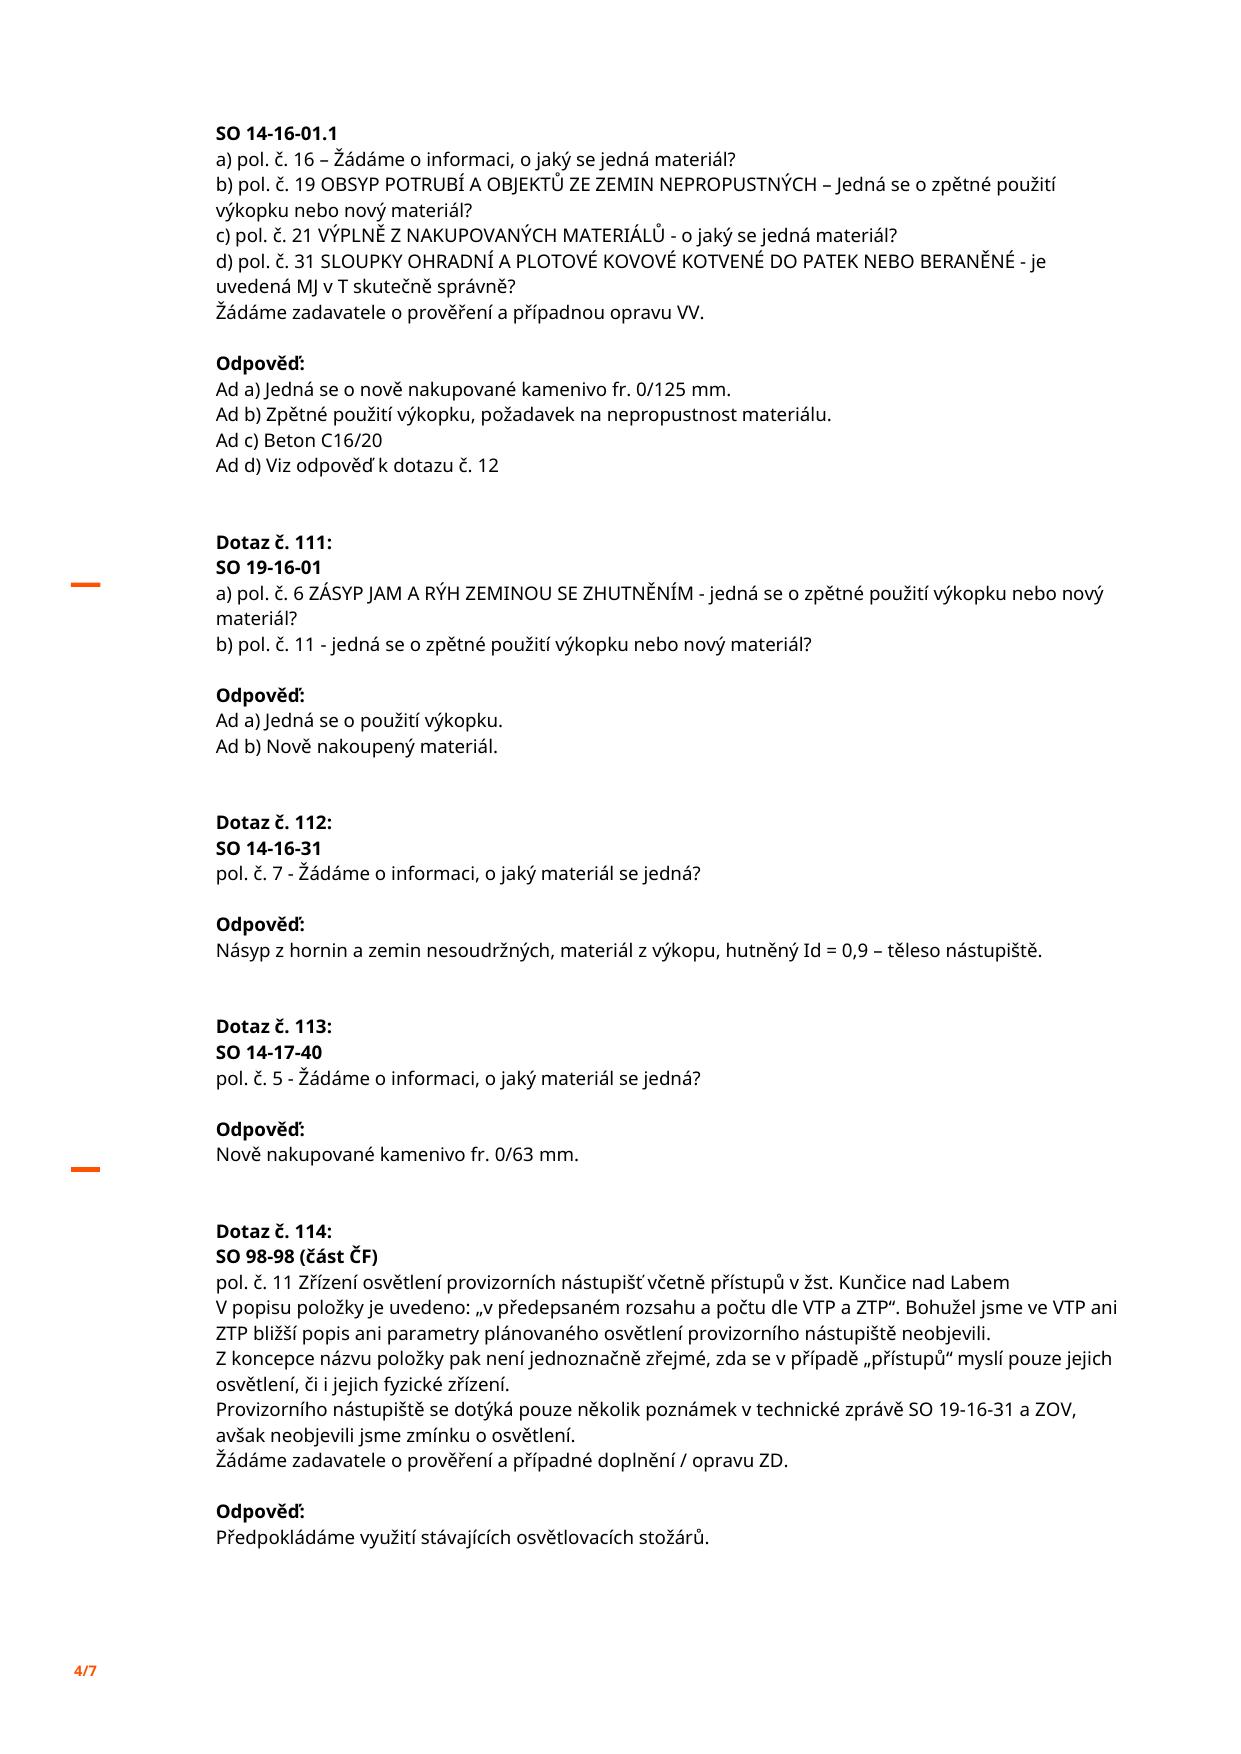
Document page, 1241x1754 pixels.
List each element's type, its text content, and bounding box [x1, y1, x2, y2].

text Žádáme zadavatele o prověření a případné doplnění / opravu ZD. [216, 1448, 1122, 1473]
text Žádáme zadavatele o prověření a případnou opravu VV. [216, 299, 1122, 325]
text pol. č. 7 - Žádáme o informaci, o jaký materiál se jedná? [216, 861, 1122, 886]
text Násyp z hornin a zemin nesoudržných, materiál z výkopu, hutněný Id = 0,9 – těleso nástupiště. [216, 937, 1122, 963]
text d) pol. č. 31 SLOUPKY OHRADNÍ A PLOTOVÉ KOVOVÉ KOTVENÉ DO PATEK NEBO BERANĚNÉ - je uvedená MJ v T skutečně správně? [216, 248, 1122, 299]
text SO 14-16-01.1 [216, 121, 1122, 146]
text Nově nakupované kamenivo fr. 0/63 mm. [216, 1141, 1122, 1167]
text Ad a) Jedná se o použití výkopku. [216, 708, 1122, 733]
text pol. č. 11 Zřízení osvětlení provizorních nástupišť včetně přístupů v žst. Kunčice nad Labem [216, 1269, 1122, 1294]
text SO 14-17-40 [216, 1039, 1122, 1065]
text b) pol. č. 11 - jedná se o zpětné použití výkopku nebo nový materiál? [216, 631, 1122, 657]
text Dotaz č. 113: [216, 1014, 1122, 1039]
text SO 98-98 (část ČF) [216, 1243, 1122, 1269]
text Provizorního nástupiště se dotýká pouze několik poznámek v technické zprávě SO 19-16-31 a ZOV, avšak neobjevili jsme zmínku o osvětlení. [216, 1397, 1122, 1448]
text c) pol. č. 21 VÝPLNĚ Z NAKUPOVANÝCH MATERIÁLŮ - o jaký se jedná materiál? [216, 223, 1122, 248]
text Odpověď: [216, 1499, 1122, 1524]
text Ad b) Zpětné použití výkopku, požadavek na nepropustnost materiálu. [216, 401, 1122, 427]
text Předpokládáme využití stávajících osvětlovacích stožárů. [216, 1524, 1122, 1550]
text a) pol. č. 16 – Žádáme o informaci, o jaký se jedná materiál? [216, 146, 1122, 172]
text Odpověď: [216, 912, 1122, 937]
text SO 14-16-31 [216, 835, 1122, 861]
text Dotaz č. 112: [216, 810, 1122, 835]
text Ad c) Beton C16/20 [216, 427, 1122, 452]
text Ad d) Viz odpověď k dotazu č. 12 [216, 452, 1122, 478]
text Ad a) Jedná se o nově nakupované kamenivo fr. 0/125 mm. [216, 376, 1122, 401]
text pol. č. 5 - Žádáme o informaci, o jaký materiál se jedná? [216, 1065, 1122, 1090]
text Odpověď: [216, 682, 1122, 708]
text SO 19-16-01 [216, 554, 1122, 580]
text V popisu položky je uvedeno: „v předepsaném rozsahu a počtu dle VTP a ZTP“. Bohužel jsme ve VTP ani ZTP bližší popis ani parametry plánovaného osvětlení provizorního nástupiště neobjevili. [216, 1294, 1122, 1346]
text Ad b) Nově nakoupený materiál. [216, 733, 1122, 759]
text Dotaz č. 111: [216, 529, 1122, 554]
text Z koncepce názvu položky pak není jednoznačně zřejmé, zda se v případě „přístupů“ myslí pouze jejich osvětlení, či i jejich fyzické zřízení. [216, 1346, 1122, 1397]
text b) pol. č. 19 OBSYP POTRUBÍ A OBJEKTŮ ZE ZEMIN NEPROPUSTNÝCH – Jedná se o zpětné použití výkopku nebo nový materiál? [216, 172, 1122, 223]
text a) pol. č. 6 ZÁSYP JAM A RÝH ZEMINOU SE ZHUTNĚNÍM - jedná se o zpětné použití výkopku nebo nový materiál? [216, 580, 1122, 631]
text Odpověď: [216, 350, 1122, 376]
text Dotaz č. 114: [216, 1218, 1122, 1243]
text Odpověď: [216, 1116, 1122, 1141]
